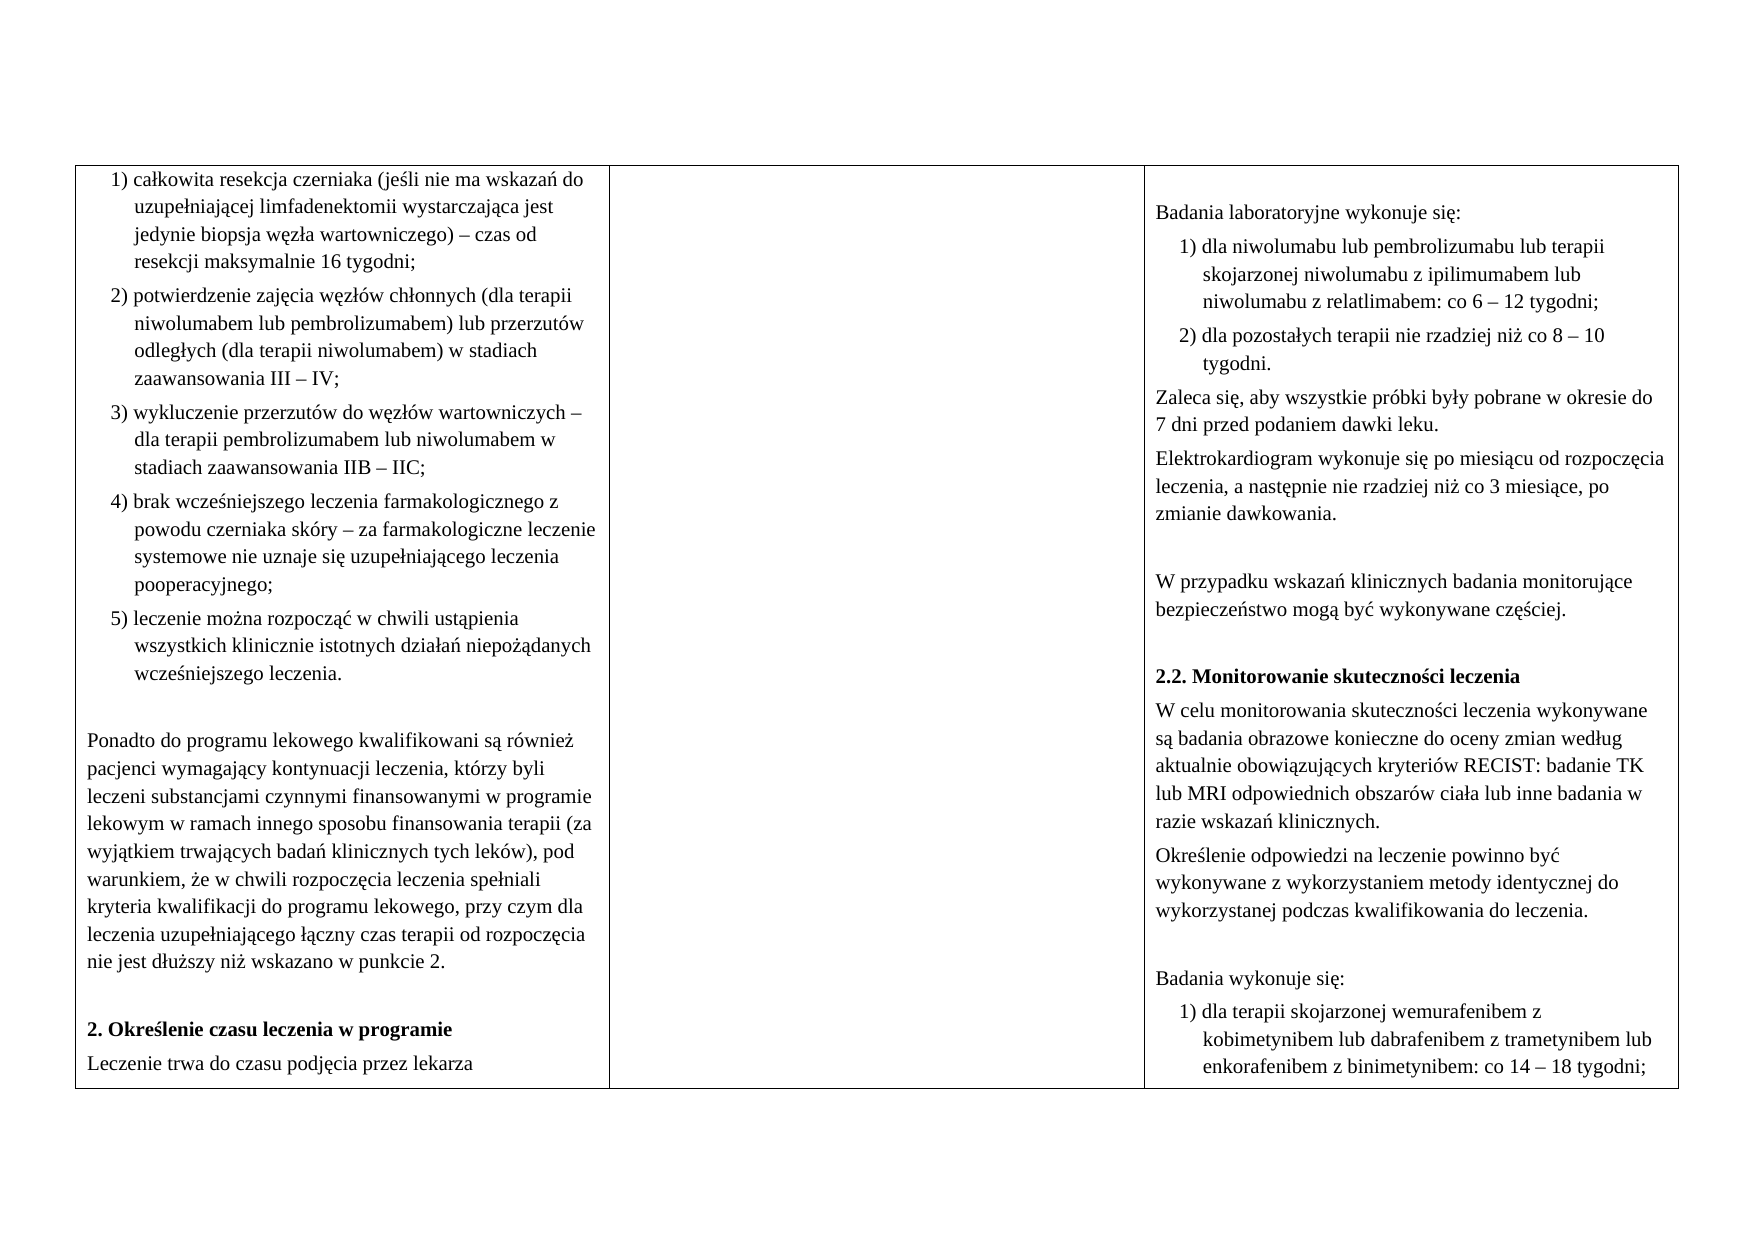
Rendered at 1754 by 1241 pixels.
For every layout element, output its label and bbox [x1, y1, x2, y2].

table_cell [610, 166, 1144, 1088]
table_cell [1145, 166, 1678, 1088]
table_cell [76, 166, 609, 1088]
